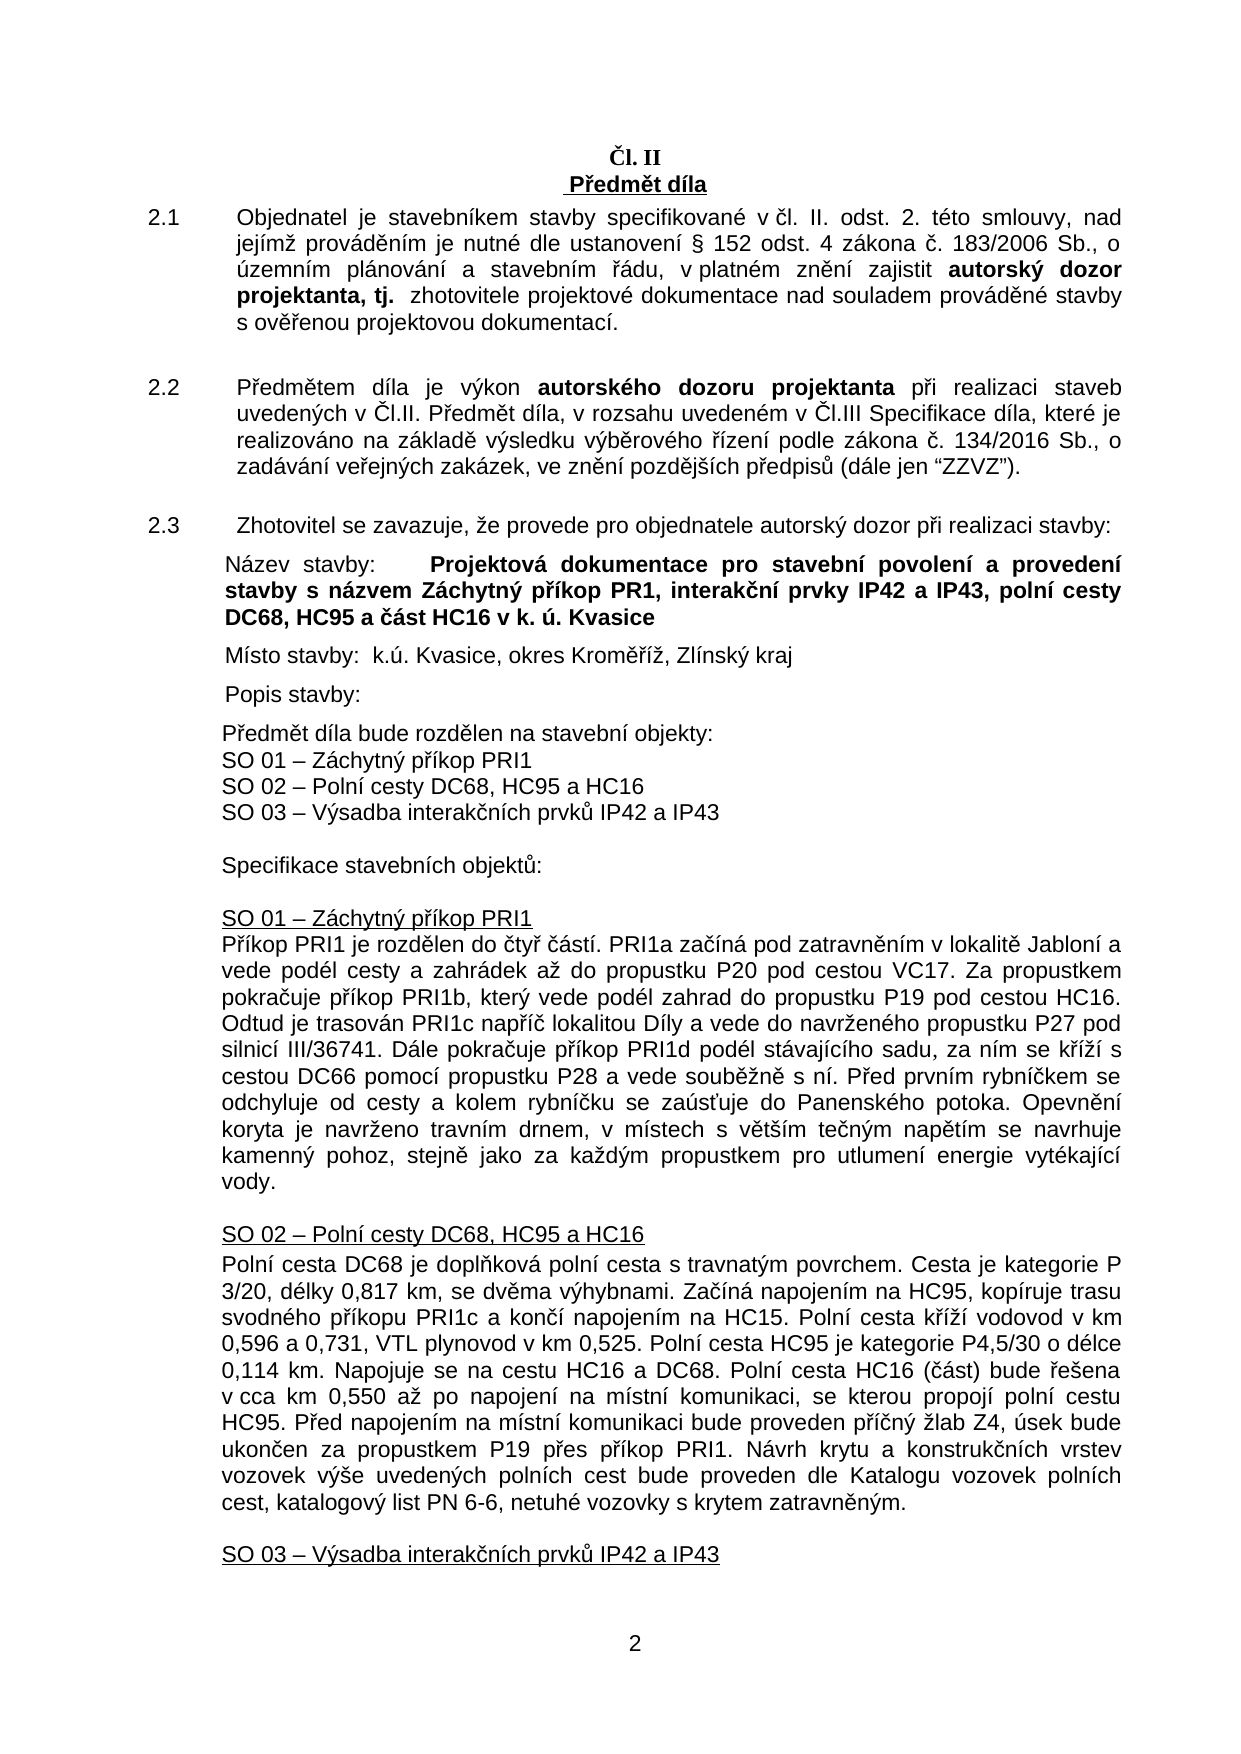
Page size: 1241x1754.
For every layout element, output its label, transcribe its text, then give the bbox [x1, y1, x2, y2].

text Čl. II [148, 144, 1122, 171]
list Objednatel je stavebníkem stavby specifikované v čl. II. odst. 2. této smlouvy, nad jejímž prováděním je nutné dle ustanovení § 152 odst. 4 zákona č. 183/2006 Sb., o územním plánování a stavebním řádu, v platném znění zajistit autorský dozor projektanta, tj. zhotovitele projektové dokumentace nad souladem prováděné stavby s ověřenou projektovou dokumentací. [148, 203, 1122, 335]
text Předmět díla bude rozdělen na stavební objekty: [222, 720, 1122, 747]
list Místo stavby: k.ú. Kvasice, okres Kroměříž, Zlínský kraj [224, 642, 1122, 669]
text SO 02 – Polní cesty DC68, HC95 a HC16 [148, 1221, 1122, 1247]
text SO 02 – Polní cesty DC68, HC95 a HC16 [148, 773, 1122, 799]
list Zhotovitel se zavazuje, že provede pro objednatele autorský dozor při realizaci stavby: [148, 512, 1122, 538]
text Specifikace stavebních objektů: [148, 852, 1122, 878]
text SO 01 – Záchytný příkop PRI1 [148, 905, 1122, 931]
text SO 01 – Záchytný příkop PRI1 [148, 747, 1122, 773]
list Popis stavby: [224, 681, 1122, 708]
text Předmět díla [148, 171, 1122, 197]
list Název stavby: Projektová dokumentace pro stavební povolení a provedení stavby s názvem Záchytný příkop PR1, interakční prvky IP42 a IP43, polní cesty DC68, HC95 a část HC16 v k. ú. Kvasice [224, 551, 1122, 630]
text Polní cesta DC68 je doplňková polní cesta s travnatým povrchem. Cesta je kategorie P 3/20, délky 0,817 km, se dvěma výhybnami. Začíná napojením na HC95, kopíruje trasu svodného příkopu PRI1c a končí napojením na HC15. Polní cesta kříží vodovod v km 0,596 a 0,731, VTL plynovod v km 0,525. Polní cesta HC95 je kategorie P4,5/30 o délce 0,114 km. Napojuje se na cestu HC16 a DC68. Polní cesta HC16 (část) bude řešena v cca km 0,550 až po napojení na místní komunikaci, se kterou propojí polní cestu HC95. Před napojením na místní komunikaci bude proveden příčný žlab Z4, úsek bude ukončen za propustkem P19 přes příkop PRI1. Návrh krytu a konstrukčních vrstev vozovek výše uvedených polních cest bude proveden dle Katalogu vozovek polních cest, katalogový list PN 6-6, netuhé vozovky s krytem zatravněným. [221, 1251, 1122, 1515]
text SO 03 – Výsadba interakčních prvků IP42 a IP43 [148, 1541, 1122, 1568]
list Předmětem díla je výkon autorského dozoru projektanta při realizaci staveb uvedených v Čl.II. Předmět díla, v rozsahu uvedeném v Čl.III Specifikace díla, které je realizováno na základě výsledku výběrového řízení podle zákona č. 134/2016 Sb., o zadávání veřejných zakázek, ve znění pozdějších předpisů (dále jen “ZZVZ”). [148, 374, 1122, 479]
text SO 03 – Výsadba interakčních prvků IP42 a IP43 [148, 799, 1122, 826]
text Příkop PRI1 je rozdělen do čtyř částí. PRI1a začíná pod zatravněním v lokalitě Jabloní a vede podél cesty a zahrádek až do propustku P20 pod cestou VC17. Za propustkem pokračuje příkop PRI1b, který vede podél zahrad do propustku P19 pod cestou HC16. Odtud je trasován PRI1c napříč lokalitou Díly a vede do navrženého propustku P27 pod silnicí III/36741. Dále pokračuje příkop PRI1d podél stávajícího sadu, za ním se kříží s cestou DC66 pomocí propustku P28 a vede souběžně s ní. Před prvním rybníčkem se odchyluje od cesty a kolem rybníčku se zaúsťuje do Panenského potoka. Opevnění koryta je navrženo travním drnem, v místech s větším tečným napětím se navrhuje kamenný pohoz, stejně jako za každým propustkem pro utlumení energie vytékající vody. [221, 931, 1122, 1195]
